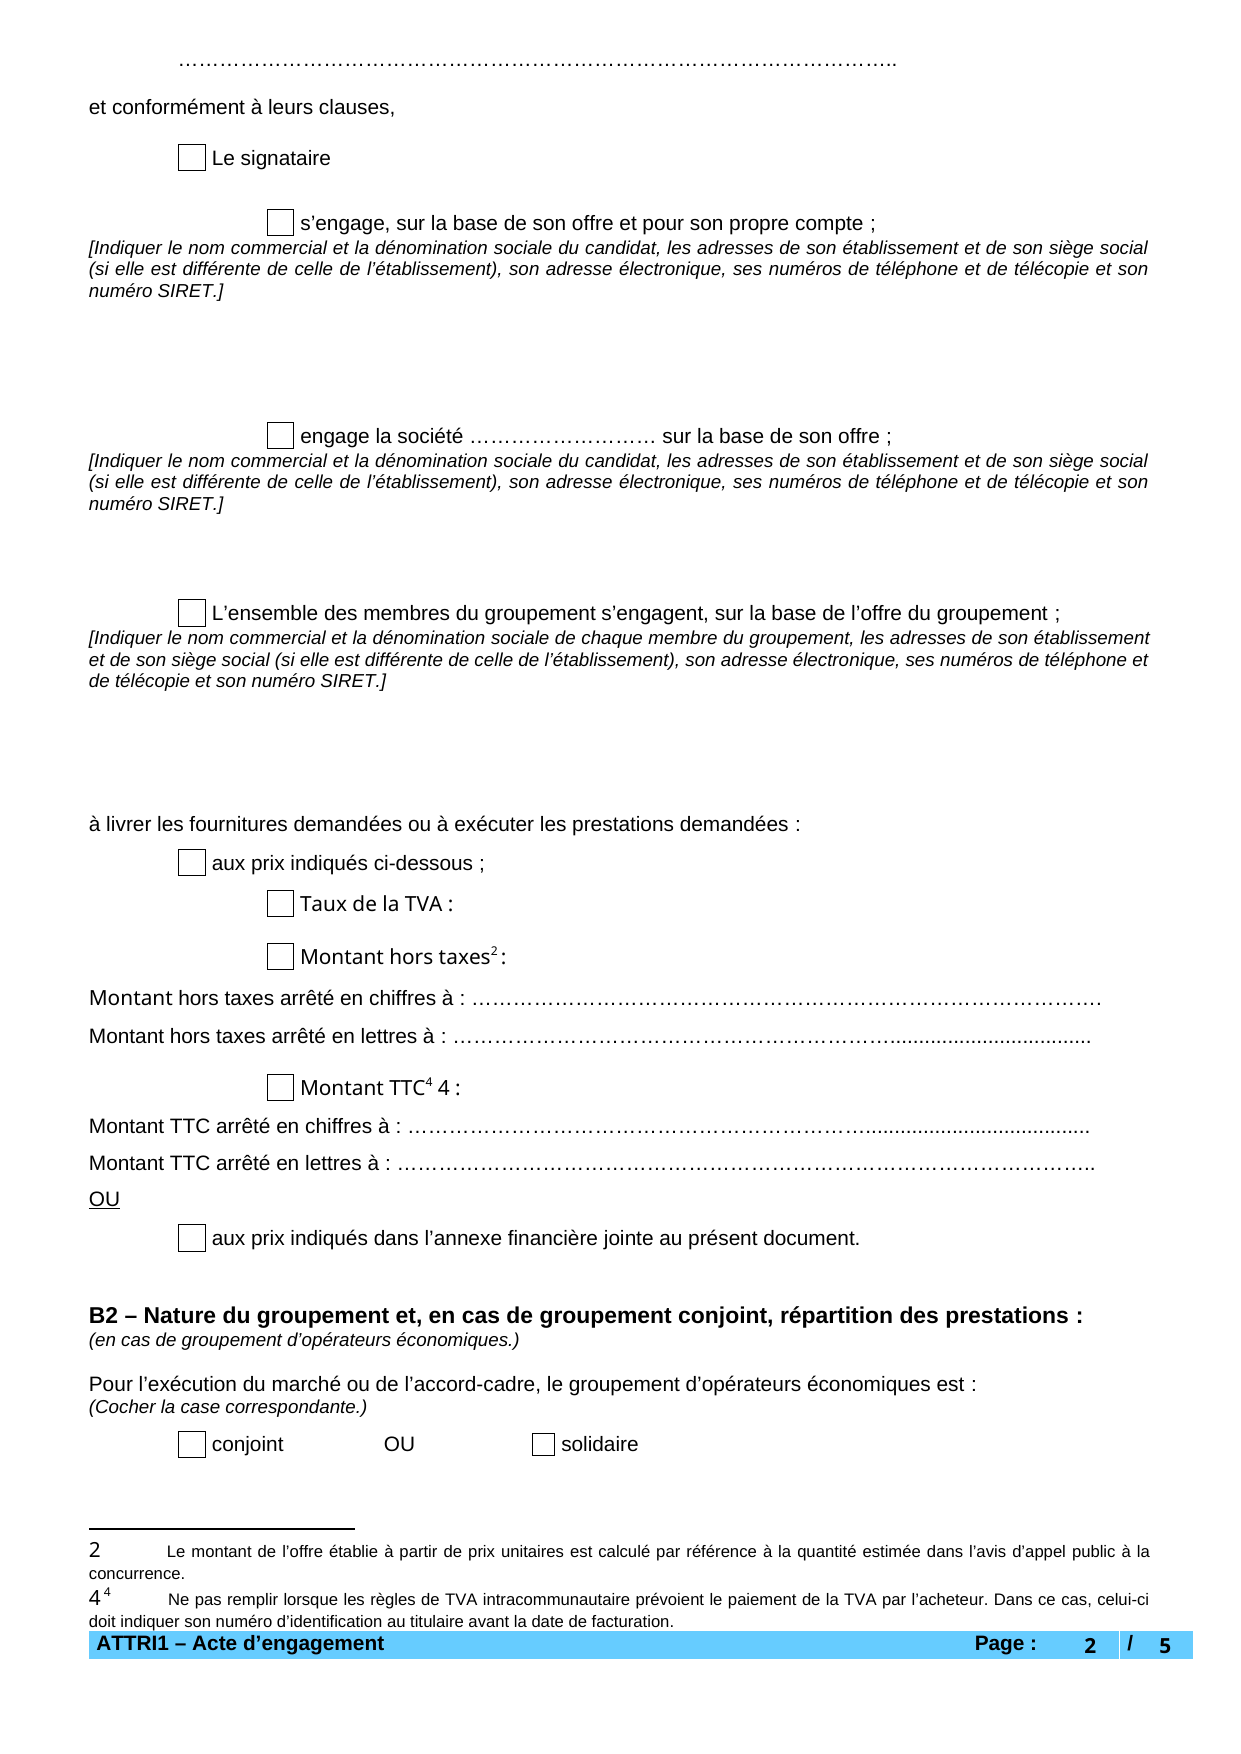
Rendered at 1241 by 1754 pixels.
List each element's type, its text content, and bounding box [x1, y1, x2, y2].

text [Indiquer le nom commercial et la dénomination sociale du candidat, les adresses de son établissement et de son siège social (si elle est différente de celle de l’établissement), son adresse électronique, ses numéros de téléphone et de télécopie et son numéro SIRET.] [89, 236, 1152, 301]
text Montant hors taxes : [266, 942, 1152, 971]
text aux prix indiqués dans l’annexe financière jointe au présent document. [162, 1223, 1152, 1252]
text Montant TTC arrêté en chiffres à : …………………………………………………………....................................... [89, 1114, 1152, 1138]
text conjoint OU solidaire [89, 1429, 1152, 1458]
text Le signataire [177, 143, 1152, 172]
text [Indiquer le nom commercial et la dénomination sociale du candidat, les adresses de son établissement et de son siège social (si elle est différente de celle de l’établissement), son adresse électronique, ses numéros de téléphone et de télécopie et son numéro SIRET.] [89, 449, 1152, 514]
text ………………………………………………………………………………………….. [177, 47, 1152, 71]
text Montant TTC4 : [266, 1073, 1152, 1101]
text OU [89, 1187, 1152, 1211]
text (Cocher la case correspondante.) [89, 1396, 1152, 1417]
text à livrer les fournitures demandées ou à exécuter les prestations demandées : [89, 811, 1152, 835]
text Montant hors taxes arrêté en lettres à : ………………………………………………………................................... [89, 1024, 1152, 1048]
text aux prix indiqués ci-dessous ; [89, 848, 1152, 876]
text Pour l’exécution du marché ou de l’accord-cadre, le groupement d’opérateurs économiques est : [89, 1372, 1152, 1396]
text s’engage, sur la base de son offre et pour son propre compte ; [266, 208, 1152, 236]
text engage la société ……………………… sur la base de son offre ; [266, 421, 1152, 449]
text [Indiquer le nom commercial et la dénomination sociale de chaque membre du groupement, les adresses de son établissement et de son siège social (si elle est différente de celle de l’établissement), son adresse électronique, ses numéros de téléphone et de télécopie et son numéro SIRET.] [89, 627, 1152, 692]
text et conformément à leurs clauses, [89, 95, 1152, 119]
text Montant TTC arrêté en lettres à : ……………………………………………………………………………………….. [89, 1150, 1152, 1174]
text Taux de la TVA : [266, 889, 1152, 917]
text B2 – Nature du groupement et, en cas de groupement conjoint, répartition des prestations : [89, 1302, 1152, 1328]
text L’ensemble des membres du groupement s’engagent, sur la base de l’offre du groupement ; [177, 598, 1152, 627]
text Montant hors taxes arrêté en chiffres à : ………………………………………………………………………………. [89, 983, 1152, 1012]
text (en cas de groupement d’opérateurs économiques.) [89, 1328, 1152, 1350]
